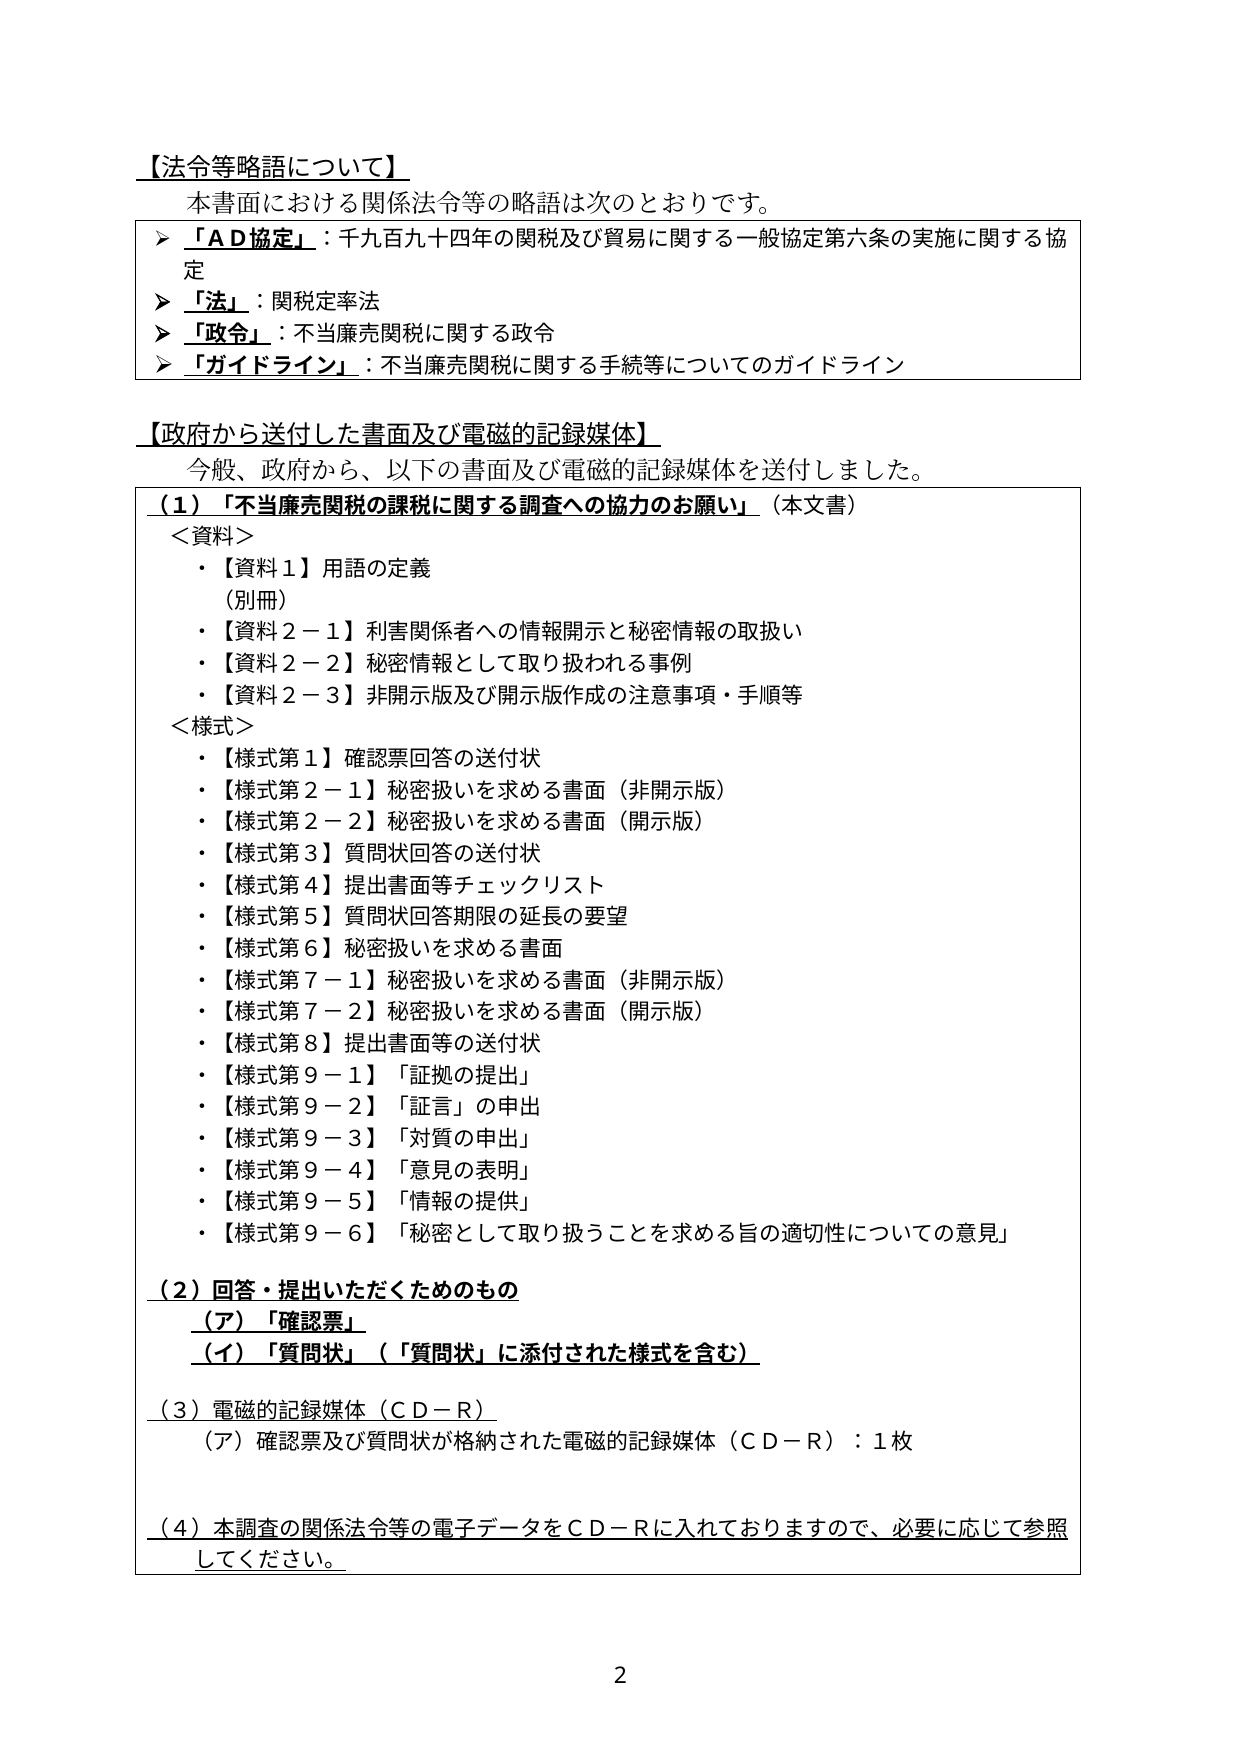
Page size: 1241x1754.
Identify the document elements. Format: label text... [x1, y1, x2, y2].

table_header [136, 488, 1080, 1574]
table_header 「ＡＤ協定」：千九百九十四年の関税及び貿易に関する一般協定第六条の実施に関する協定 「法」：関税定率法 「政令」：不当廉売関税に関する政令 「ガイドライン」：不当廉売関税に関する手続等についてのガイドライン [136, 221, 1080, 379]
text 【政府から送付した書面及び電磁的記録媒体】 [136, 414, 1104, 451]
text 【法令等略語について】 [136, 148, 1104, 184]
text 本書面における関係法令等の略語は次のとおりです。 [136, 184, 1104, 220]
text 今般、政府から、以下の書面及び電磁的記録媒体を送付しました。 [136, 451, 1104, 487]
